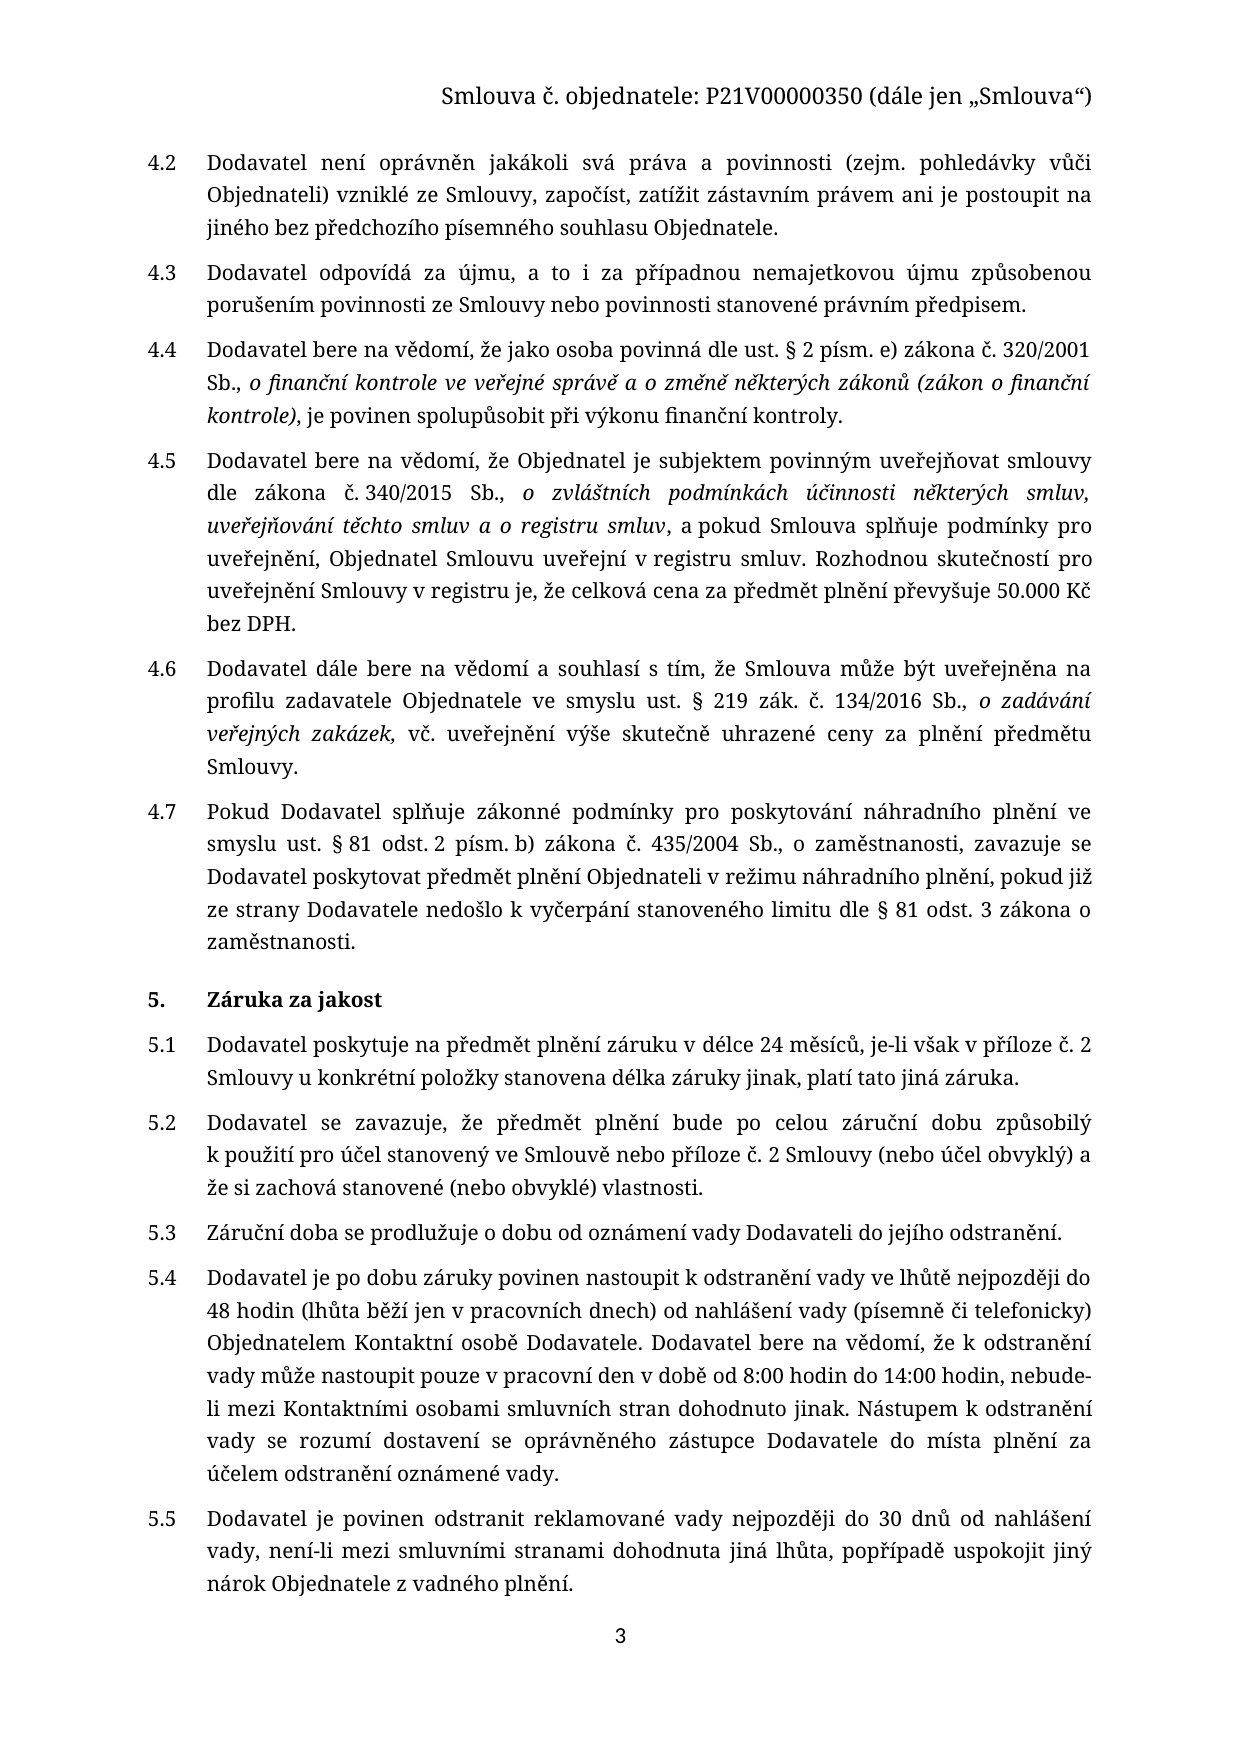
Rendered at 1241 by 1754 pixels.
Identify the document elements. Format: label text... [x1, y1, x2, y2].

list Dodavatel bere na vědomí, že jako osoba povinná dle ust. § 2 písm. e) zákona č. 320/2001 Sb., o finanční kontrole ve veřejné správě a o změně některých zákonů (zákon o finanční kontrole), je povinen spolupůsobit při výkonu finanční kontroly. [148, 336, 1093, 429]
list Pokud Dodavatel splňuje zákonné podmínky pro poskytování náhradního plnění ve smyslu ust. § 81 odst. 2 písm. b) zákona č. 435/2004 Sb., o zaměstnanosti, zavazuje se Dodavatel poskytovat předmět plnění Objednateli v režimu náhradního plnění, pokud již ze strany Dodavatele nedošlo k vyčerpání stanoveného limitu dle § 81 odst. 3 zákona o zaměstnanosti. [148, 797, 1093, 956]
list Záruční doba se prodlužuje o dobu od oznámení vady Dodavateli do jejího odstranění. [148, 1218, 1093, 1247]
list Dodavatel poskytuje na předmět plnění záruku v délce 24 měsíců, je-li však v příloze č. 2 Smlouvy u konkrétní položky stanovena délka záruky jinak, platí tato jiná záruka. [148, 1030, 1093, 1091]
list Dodavatel odpovídá za újmu, a to i za případnou nemajetkovou újmu způsobenou porušením povinnosti ze Smlouvy nebo povinnosti stanovené právním předpisem. [148, 258, 1093, 319]
list Dodavatel se zavazuje, že předmět plnění bude po celou záruční dobu způsobilý k použití pro účel stanovený ve Smlouvě nebo příloze č. 2 Smlouvy (nebo účel obvyklý) a že si zachová stanovené (nebo obvyklé) vlastnosti. [148, 1108, 1093, 1201]
list Dodavatel dále bere na vědomí a souhlasí s tím, že Smlouva může být uveřejněna na profilu zadavatele Objednatele ve smyslu ust. § 219 zák. č. 134/2016 Sb., o zadávání veřejných zakázek, vč. uveřejnění výše skutečně uhrazené ceny za plnění předmětu Smlouvy. [148, 654, 1093, 780]
list Dodavatel bere na vědomí, že Objednatel je subjektem povinným uveřejňovat smlouvy dle zákona č. 340/2015 Sb., o zvláštních podmínkách účinnosti některých smluv, uveřejňování těchto smluv a o registru smluv, a pokud Smlouva splňuje podmínky pro uveřejnění, Objednatel Smlouvu uveřejní v registru smluv. Rozhodnou skutečností pro uveřejnění Smlouvy v registru je, že celková cena za předmět plnění převyšuje 50.000 Kč bez DPH. [148, 446, 1093, 637]
list Dodavatel je po dobu záruky povinen nastoupit k odstranění vady ve lhůtě nejpozději do 48 hodin (lhůta běží jen v pracovních dnech) od nahlášení vady (písemně či telefonicky) Objednatelem Kontaktní osobě Dodavatele. Dodavatel bere na vědomí, že k odstranění vady může nastoupit pouze v pracovní den v době od 8:00 hodin do 14:00 hodin, nebude-li mezi Kontaktními osobami smluvních stran dohodnuto jinak. Nástupem k odstranění vady se rozumí dostavení se oprávněného zástupce Dodavatele do místa plnění za účelem odstranění oznámené vady. [148, 1263, 1093, 1487]
list Dodavatel není oprávněn jakákoli svá práva a povinnosti (zejm. pohledávky vůči Objednateli) vzniklé ze Smlouvy, započíst, zatížit zástavním právem ani je postoupit na jiného bez předchozího písemného souhlasu Objednatele. [148, 148, 1093, 241]
list Dodavatel je povinen odstranit reklamované vady nejpozději do 30 dnů od nahlášení vady, není-li mezi smluvními stranami dohodnuta jiná lhůta, popřípadě uspokojit jiný nárok Objednatele z vadného plnění. [148, 1504, 1093, 1598]
list Záruka za jakost [148, 985, 1093, 1013]
